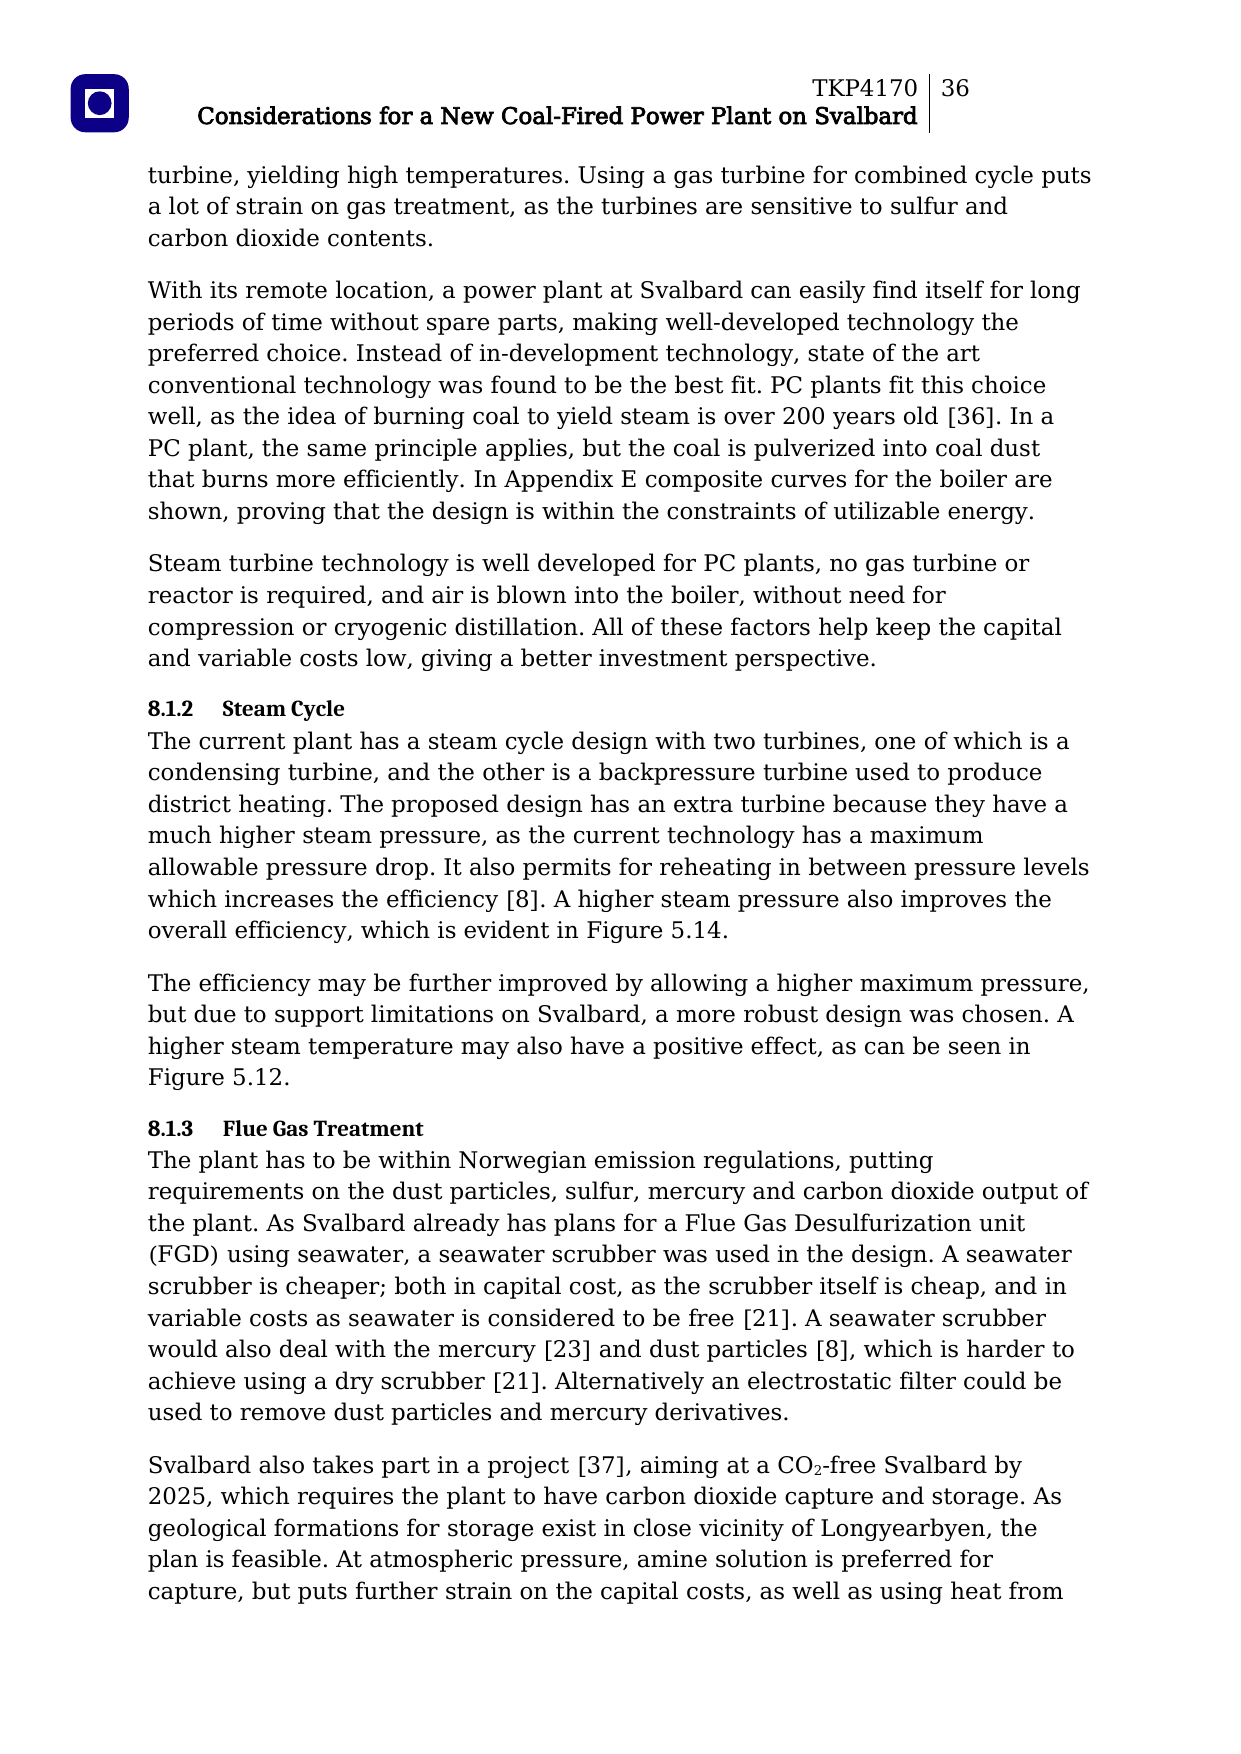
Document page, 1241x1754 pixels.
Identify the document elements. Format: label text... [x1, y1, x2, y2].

text The plant has to be within Norwegian emission regulations, putting requirements on the dust particles, sulfur, mercury and carbon dioxide output of the plant. As Svalbard already has plans for a Flue Gas Desulfurization unit (FGD) using seawater, a seawater scrubber was used in the design. A seawater scrubber is cheaper; both in capital cost, as the scrubber itself is cheap, and in variable costs as seawater is considered to be free . A seawater scrubber would also deal with the mercury and dust particles , which is harder to achieve using a dry scrubber . Alternatively an electrostatic filter could be used to remove dust particles and mercury derivatives. [148, 1146, 1093, 1426]
text The current plant has a steam cycle design with two turbines, one of which is a condensing turbine, and the other is a backpressure turbine used to produce district heating. The proposed design has an extra turbine because they have a much higher steam pressure, as the current technology has a maximum allowable pressure drop. It also permits for reheating in between pressure levels which increases the efficiency . A higher steam pressure also improves the overall efficiency, which is evident in Figure 5.4. [148, 726, 1093, 943]
text With its remote location, a power plant at Svalbard can easily find itself for long periods of time without spare parts, making well-developed technology the preferred choice. Instead of in-development technology, state of the art conventional technology was found to be the best fit. PC plants fit this choice well, as the idea of burning coal to yield steam is over 200 years old . In a PC plant, the same principle applies, but the coal is pulverized into coal dust that burns more efficiently. In Appendix E composite curves for the boiler are shown, proving that the design is within the constraints of utilizable energy. [148, 276, 1093, 524]
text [148, 160, 1093, 251]
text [148, 1450, 1093, 1604]
text Steam turbine technology is well developed for PC plants, no gas turbine or reactor is required, and air is blown into the boiler, without need for compression or cryogenic distillation. All of these factors help keep the capital and variable costs low, giving a better investment perspective. [148, 549, 1093, 671]
subtitle Flue Gas Treatment [148, 1115, 1093, 1142]
subtitle Steam Cycle [148, 696, 1093, 723]
